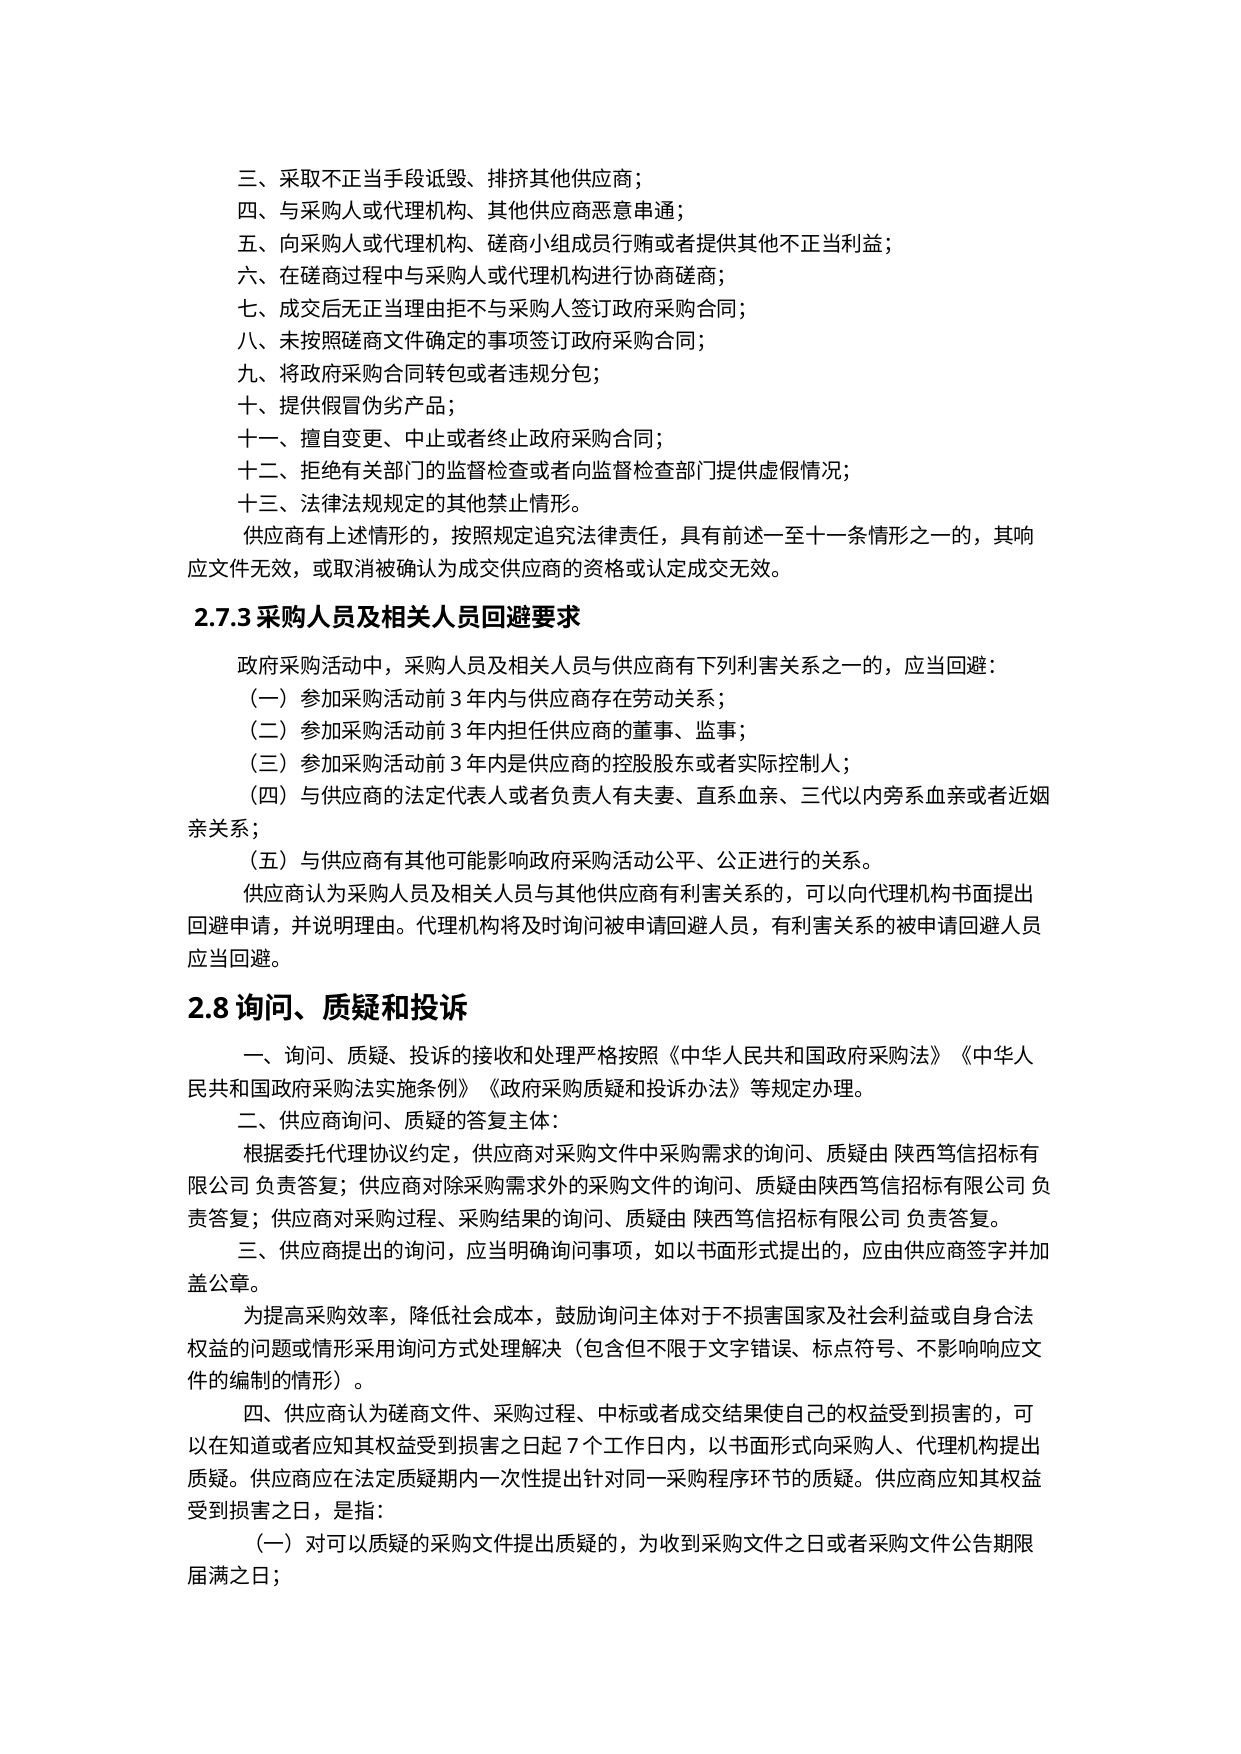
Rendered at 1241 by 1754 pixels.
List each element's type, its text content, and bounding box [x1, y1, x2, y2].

text 十三、法律法规规定的其他禁止情形。 [187, 487, 1053, 519]
text （二）参加采购活动前3年内担任供应商的董事、监事； [187, 714, 1053, 747]
text 根据委托代理协议约定，供应商对采购文件中采购需求的询问、质疑由 陕西笃信招标有限公司 负责答复；供应商对除采购需求外的采购文件的询问、质疑由陕西笃信招标有限公司 负责答复；供应商对采购过程、采购结果的询问、质疑由 陕西笃信招标有限公司 负责答复。 [187, 1137, 1053, 1234]
text 七、成交后无正当理由拒不与采购人签订政府采购合同； [187, 292, 1053, 324]
text （三）参加采购活动前3年内是供应商的控股股东或者实际控制人； [187, 747, 1053, 779]
text 六、在磋商过程中与采购人或代理机构进行协商磋商； [187, 259, 1053, 292]
text 政府采购活动中，采购人员及相关人员与供应商有下列利害关系之一的，应当回避： [187, 649, 1053, 682]
text 十、提供假冒伪劣产品； [187, 389, 1053, 422]
text 2.7.3采购人员及相关人员回避要求 [187, 584, 1053, 649]
text 二、供应商询问、质疑的答复主体： [187, 1104, 1053, 1137]
text 八、未按照磋商文件确定的事项签订政府采购合同； [187, 324, 1053, 357]
text （五）与供应商有其他可能影响政府采购活动公平、公正进行的关系。 [187, 844, 1053, 877]
text 四、与采购人或代理机构、其他供应商恶意串通； [187, 194, 1053, 227]
text 四、供应商认为磋商文件、采购过程、中标或者成交结果使自己的权益受到损害的，可以在知道或者应知其权益受到损害之日起7个工作日内，以书面形式向采购人、代理机构提出质疑。供应商应在法定质疑期内一次性提出针对同一采购程序环节的质疑。供应商应知其权益受到损害之日，是指： [187, 1397, 1053, 1527]
text 供应商有上述情形的，按照规定追究法律责任，具有前述一至十一条情形之一的，其响应文件无效，或取消被确认为成交供应商的资格或认定成交无效。 [187, 519, 1053, 584]
text 五、向采购人或代理机构、磋商小组成员行贿或者提供其他不正当利益； [187, 227, 1053, 259]
text （四）与供应商的法定代表人或者负责人有夫妻、直系血亲、三代以内旁系血亲或者近姻亲关系； [187, 779, 1053, 844]
text 十一、擅自变更、中止或者终止政府采购合同； [187, 422, 1053, 454]
text 2.8询问、质疑和投诉 [187, 974, 1053, 1039]
text 供应商认为采购人员及相关人员与其他供应商有利害关系的，可以向代理机构书面提出回避申请，并说明理由。代理机构将及时询问被申请回避人员，有利害关系的被申请回避人员应当回避。 [187, 877, 1053, 974]
text 九、将政府采购合同转包或者违规分包； [187, 357, 1053, 389]
text 三、采取不正当手段诋毁、排挤其他供应商； [187, 162, 1053, 194]
text （一）对可以质疑的采购文件提出质疑的，为收到采购文件之日或者采购文件公告期限届满之日； [187, 1527, 1053, 1592]
text 三、供应商提出的询问，应当明确询问事项，如以书面形式提出的，应由供应商签字并加盖公章。 [187, 1234, 1053, 1299]
text 一、询问、质疑、投诉的接收和处理严格按照《中华人民共和国政府采购法》《中华人民共和国政府采购法实施条例》《政府采购质疑和投诉办法》等规定办理。 [187, 1039, 1053, 1104]
text 为提高采购效率，降低社会成本，鼓励询问主体对于不损害国家及社会利益或自身合法权益的问题或情形采用询问方式处理解决（包含但不限于文字错误、标点符号、不影响响应文件的编制的情形）。 [187, 1299, 1053, 1397]
text （一）参加采购活动前3年内与供应商存在劳动关系； [187, 682, 1053, 714]
text 十二、拒绝有关部门的监督检查或者向监督检查部门提供虚假情况； [187, 454, 1053, 487]
